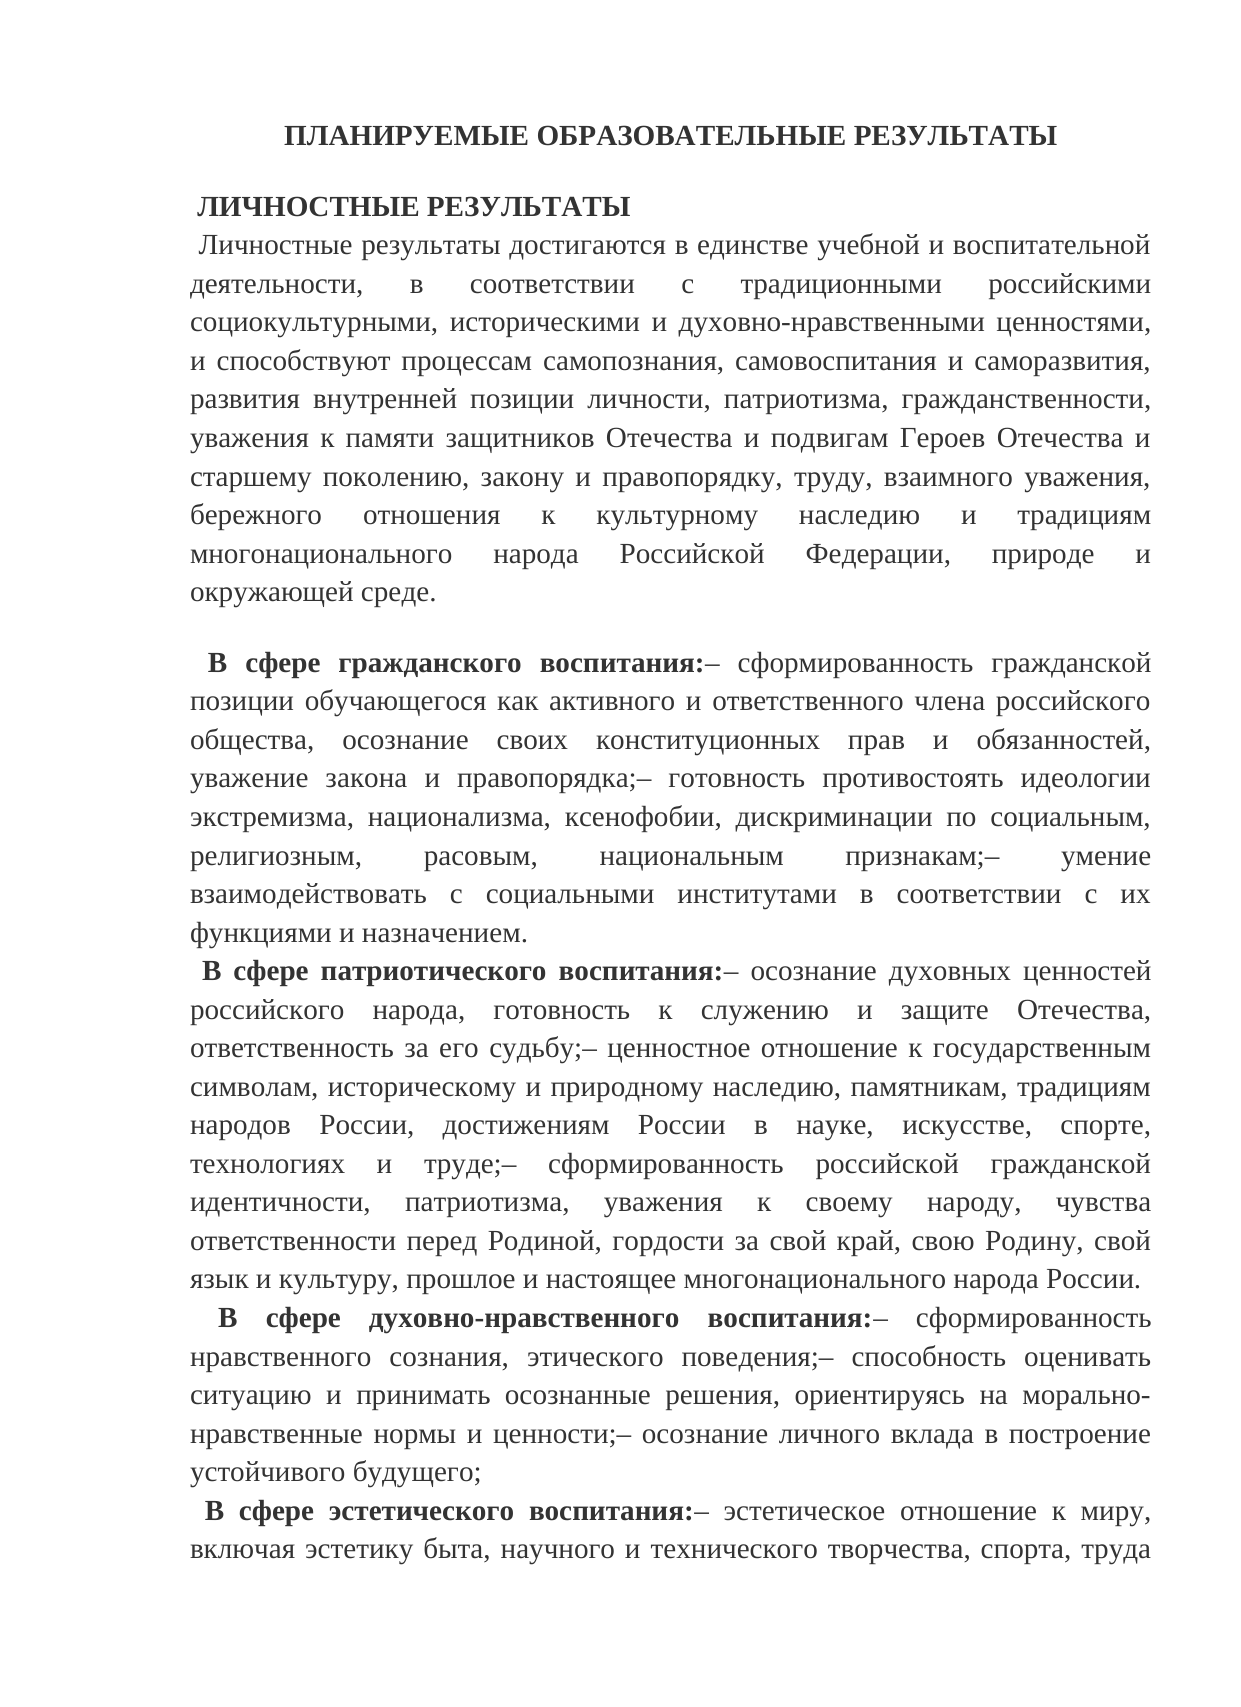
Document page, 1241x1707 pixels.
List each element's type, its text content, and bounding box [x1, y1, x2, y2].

text Личностные результаты достигаются в единстве учебной и воспитательной деятельности, в соответствии с традиционными российскими социокультурными, историческими и духовно-нравственными ценностями, и способствуют процессам самопознания, самовоспитания и саморазвития, развития внутренней позиции личности, патриотизма, гражданственности, уважения к памяти защитников Отечества и подвигам Героев Отечества и старшему поколению, закону и правопорядку, труду, взаимного уважения, бережного отношения к культурному наследию и традициям многонационального народа Российской Федерации, природе и окружающей среде. [190, 227, 1152, 608]
text В сфере духовно-нравственного воспитания:‒ сформированность нравственного сознания, этического поведения;‒ способность оценивать ситуацию и принимать осознанные решения, ориентируясь на морально-нравственные нормы и ценности;‒ осознание личного вклада в построение устойчивого будущего; [190, 1300, 1152, 1488]
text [190, 1493, 1152, 1565]
text ПЛАНИРУЕМЫЕ ОБРАЗОВАТЕЛЬНЫЕ РЕЗУЛЬТАТЫ [190, 118, 1152, 152]
text ЛИЧНОСТНЫЕ РЕЗУЛЬТАТЫ [190, 189, 1152, 222]
text В сфере гражданского воспитания:‒ сформированность гражданской позиции обучающегося как активного и ответственного члена российского общества, осознание своих конституционных прав и обязанностей, уважение закона и правопорядка;‒ готовность противостоять идеологии экстремизма, национализма, ксенофобии, дискриминации по социальным, религиозным, расовым, национальным признакам;‒ умение взаимодействовать с социальными институтами в соответствии с их функциями и назначением. [190, 645, 1152, 948]
text В сфере патриотического воспитания:‒ осознание духовных ценностей российского народа, готовность к служению и защите Отечества, ответственность за его судьбу;‒ ценностное отношение к государственным символам, историческому и природному наследию, памятникам, традициям народов России, достижениям России в науке, искусстве, спорте, технологиях и труде;‒ сформированность российской гражданской идентичности, патриотизма, уважения к своему народу, чувства ответственности перед Родиной, гордости за свой край, свою Родину, свой язык и культуру, прошлое и настоящее многонационального народа России. [190, 953, 1152, 1295]
